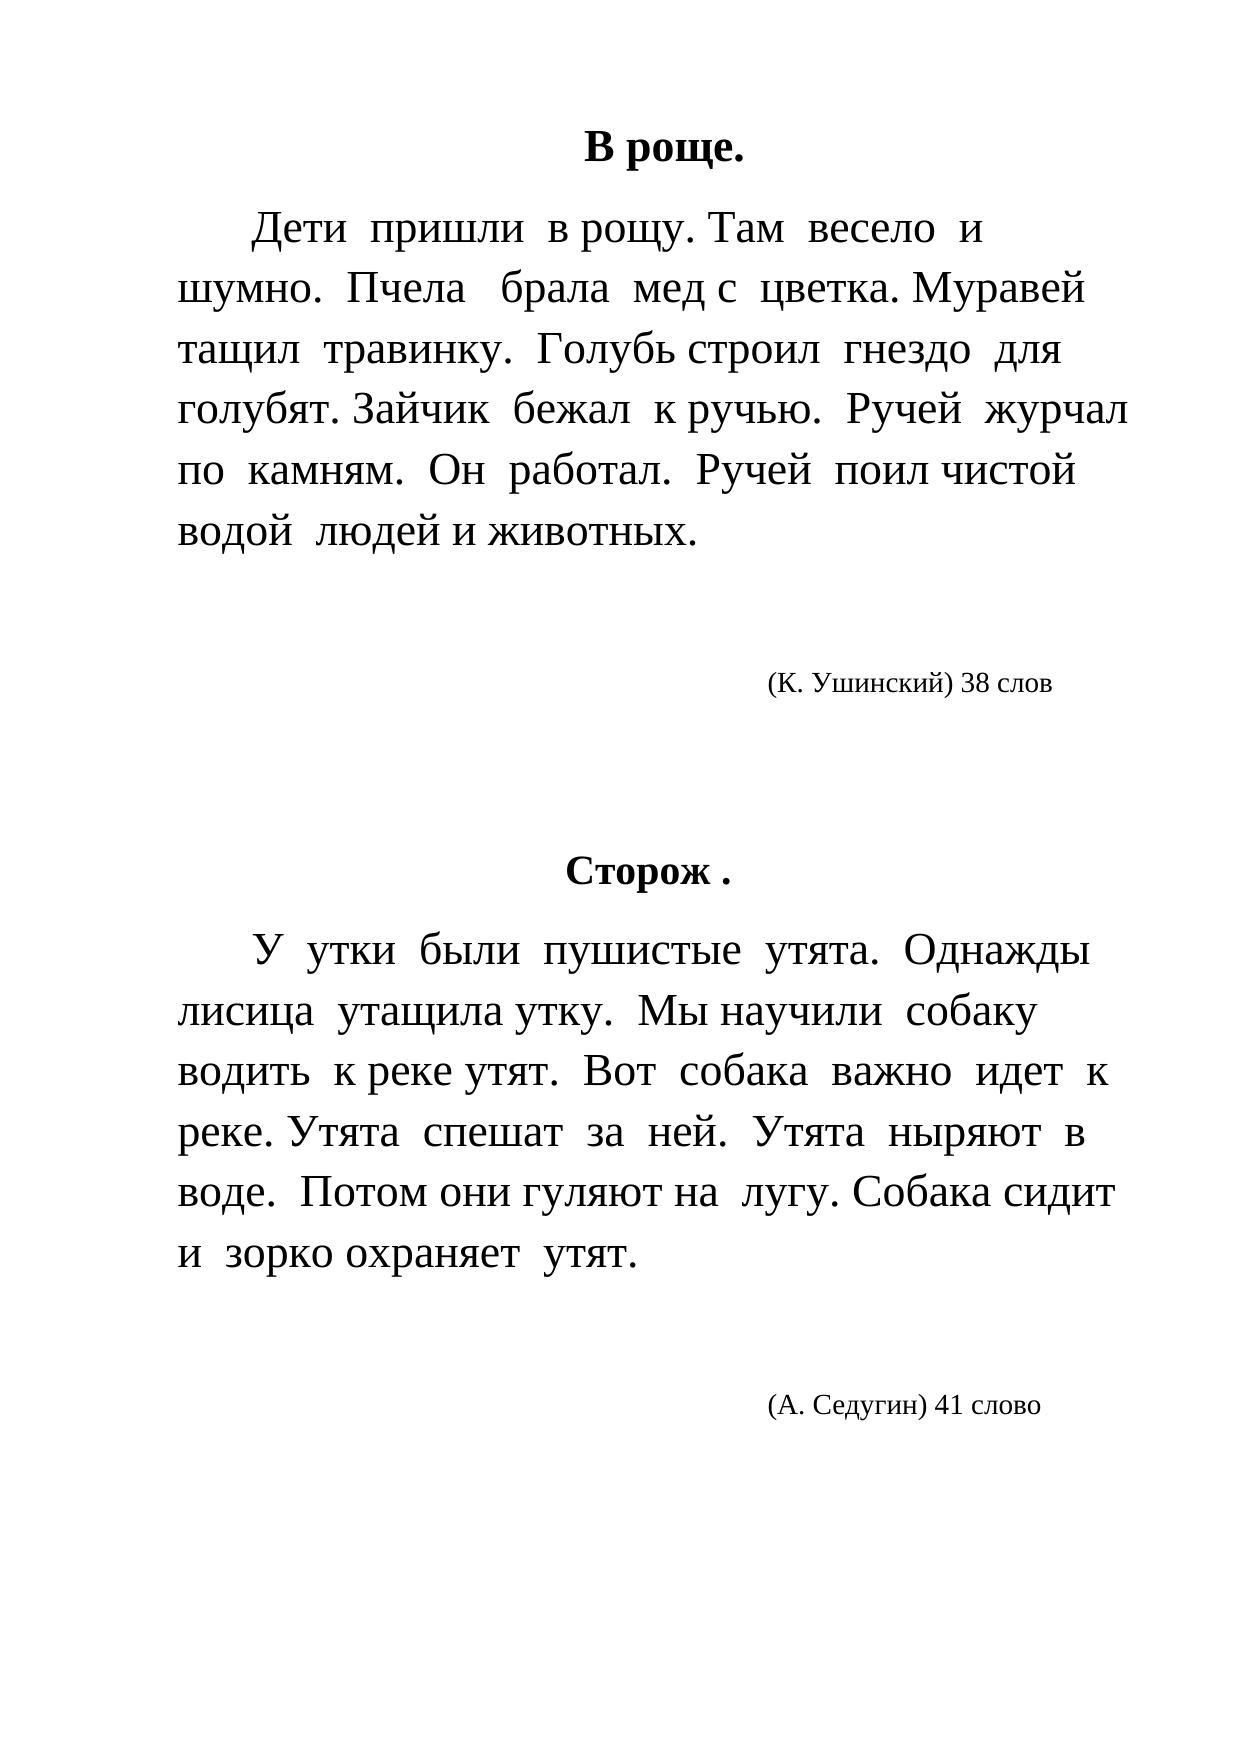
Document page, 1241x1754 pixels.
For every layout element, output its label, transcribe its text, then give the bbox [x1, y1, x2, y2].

text В роще. [177, 118, 1152, 171]
text У утки были пушистые утята. Однажды лисица утащила утку. Мы научили собаку водить к реке утят. Вот собака важно идет к реке. Утята спешат за ней. Утята ныряют в воде. Потом они гуляют на лугу. Собака сидит и зорко охраняет утят. [177, 922, 1152, 1277]
text Дети пришли в рощу. Там весело и шумно. Пчела брала мед с цветка. Муравей тащил травинку. Голубь строил гнездо для голубят. Зайчик бежал к ручью. Ручей журчал по камням. Он работал. Ручей поил чистой водой людей и животных. [177, 199, 1152, 555]
text (К. Ушинский) 38 слов [177, 665, 1152, 698]
text Сторож . [565, 846, 1152, 894]
text (А. Седугин) 41 слово [693, 1387, 1152, 1421]
